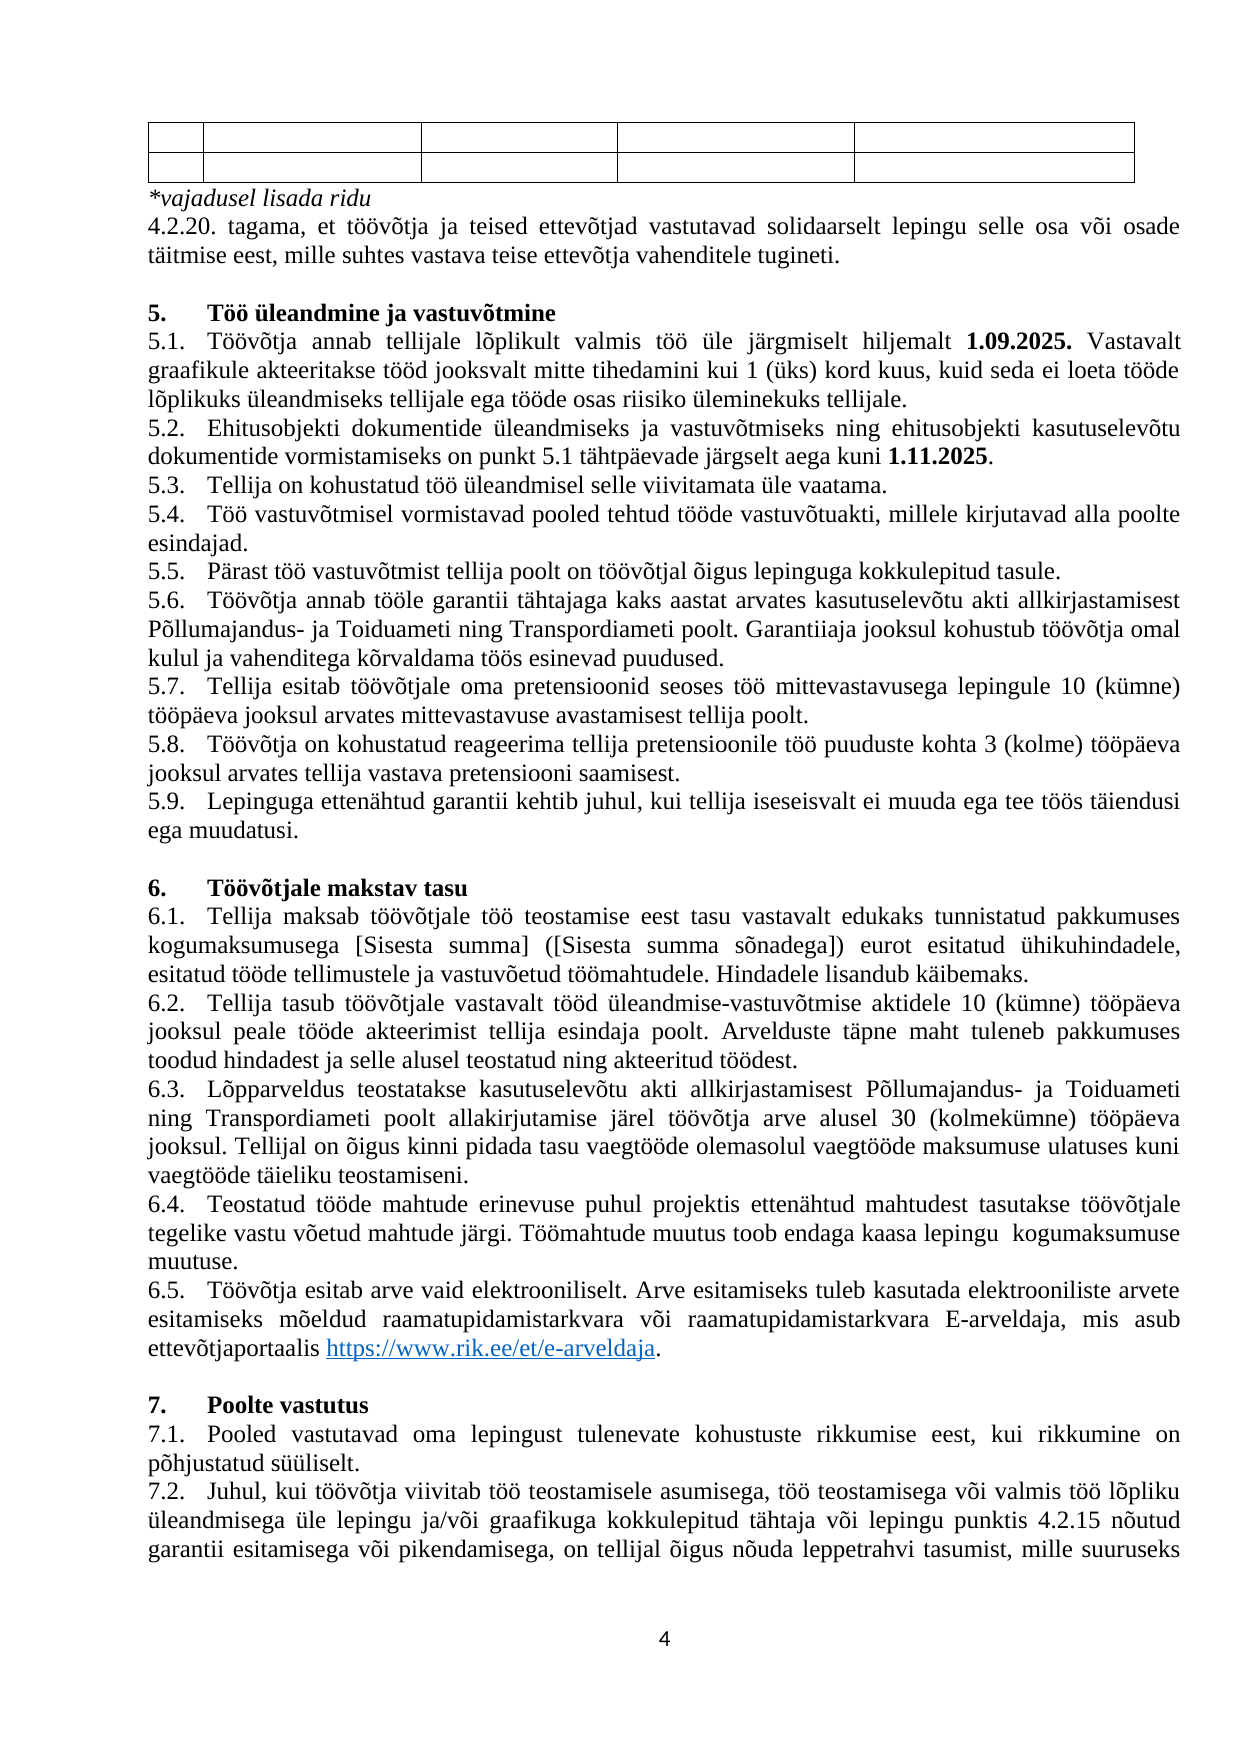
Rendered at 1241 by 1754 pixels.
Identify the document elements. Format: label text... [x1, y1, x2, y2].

table_cell [422, 123, 617, 152]
text Lepinguga ettenähtud garantii kehtib juhul, kui tellija iseseisvalt ei muuda ega tee töös täiendusi ega muudatusi. [148, 786, 1181, 844]
text Töövõtja esitab arve vaid elektrooniliselt. Arve esitamiseks tuleb kasutada elektrooniliste arvete esitamiseks mõeldud raamatupidamistarkvara või raamatupidamistarkvara E-arveldaja, mis asub ettevõtjaportaalis https://www.rik.ee/et/e-arveldaja. [148, 1275, 1181, 1361]
table_cell [618, 123, 854, 152]
text Teostatud tööde mahtude erinevuse puhul projektis ettenähtud mahtudest tasutakse töövõtjale tegelike vastu võetud mahtude järgi. Töömahtude muutus toob endaga kaasa lepingu kogumaksumuse muutuse. [148, 1189, 1181, 1275]
text Töövõtja annab tellijale lõplikult valmis töö üle järgmiselt hiljemalt 1.09.2025. Vastavalt graafikule akteeritakse tööd jooksvalt mitte tihedamini kui 1 (üks) kord kuus, kuid seda ei loeta tööde lõplikuks üleandmiseks tellijale ega tööde osas riisiko üleminekuks tellijale. [148, 326, 1181, 413]
table_cell [204, 123, 421, 152]
text 4.2.20. tagama, et töövõtja ja teised ettevõtjad vastutavad solidaarselt lepingu selle osa või osade täitmise eest, mille suhtes vastava teise ettevõtja vahenditele tugineti. [148, 211, 1181, 269]
text Töö üleandmine ja vastuvõtmine [148, 298, 1181, 326]
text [148, 1476, 1181, 1563]
table_cell [204, 153, 421, 182]
table_cell [855, 153, 1134, 182]
text Töövõtjale makstav tasu [148, 873, 1181, 901]
table_cell [618, 153, 854, 182]
table_cell [149, 153, 203, 182]
text Töövõtja on kohustatud reageerima tellija pretensioonile töö puuduste kohta 3 (kolme) tööpäeva jooksul arvates tellija vastava pretensiooni saamisest. [148, 729, 1181, 786]
text Töövõtja annab tööle garantii tähtajaga kaks aastat arvates kasutuselevõtu akti allkirjastamisest Põllumajandus- ja Toiduameti ning Transpordiameti poolt. Garantiiaja jooksul kohustub töövõtja omal kulul ja vahenditega kõrvaldama töös esinevad puudused. [148, 585, 1181, 671]
table_cell [422, 153, 617, 182]
text Tellija esitab töövõtjale oma pretensioonid seoses töö mittevastavusega lepingule 10 (kümne) tööpäeva jooksul arvates mittevastavuse avastamisest tellija poolt. [148, 671, 1181, 729]
text Lõpparveldus teostatakse kasutuselevõtu akti allkirjastamisest Põllumajandus- ja Toiduameti ning Transpordiameti poolt allakirjutamise järel töövõtja arve alusel 30 (kolmekümne) tööpäeva jooksul. Tellijal on õigus kinni pidada tasu vaegtööde olemasolul vaegtööde maksumuse ulatuses kuni vaegtööde täieliku teostamiseni. [148, 1074, 1181, 1189]
text Pooled vastutavad oma lepingust tulenevate kohustuste rikkumise eest, kui rikkumine on põhjustatud süüliselt. [148, 1419, 1181, 1476]
text Töö vastuvõtmisel vormistavad pooled tehtud tööde vastuvõtuakti, millele kirjutavad alla poolte esindajad. [148, 499, 1181, 556]
text Pärast töö vastuvõtmist tellija poolt on töövõtjal õigus lepinguga kokkulepitud tasule. [148, 556, 1181, 585]
text Tellija maksab töövõtjale töö teostamise eest tasu vastavalt edukaks tunnistatud pakkumuses kogumaksumusega (eurot esitatud ühikuhindadele, esitatud tööde tellimustele ja vastuvõetud töömahtudele. Hindadele lisandub käibemaks. [148, 901, 1181, 988]
table_cell [149, 123, 203, 152]
text Ehitusobjekti dokumentide üleandmiseks ja vastuvõtmiseks ning ehitusobjekti kasutuselevõtu dokumentide vormistamiseks on punkt 5.1 tähtpäevade järgselt aega kuni . [148, 413, 1181, 470]
text Poolte vastutus [148, 1390, 1181, 1419]
text Tellija on kohustatud töö üleandmisel selle viivitamata üle vaatama. [148, 470, 1181, 499]
text *vajadusel lisada ridu [148, 183, 1181, 211]
table_cell [855, 123, 1134, 152]
text Tellija tasub töövõtjale vastavalt tööd üleandmise-vastuvõtmise aktidele 10 (kümne) tööpäeva jooksul peale tööde akteerimist tellija esindaja poolt. Arvelduste täpne maht tuleneb pakkumuses toodud hindadest ja selle alusel teostatud ning akteeritud töödest. [148, 988, 1181, 1074]
